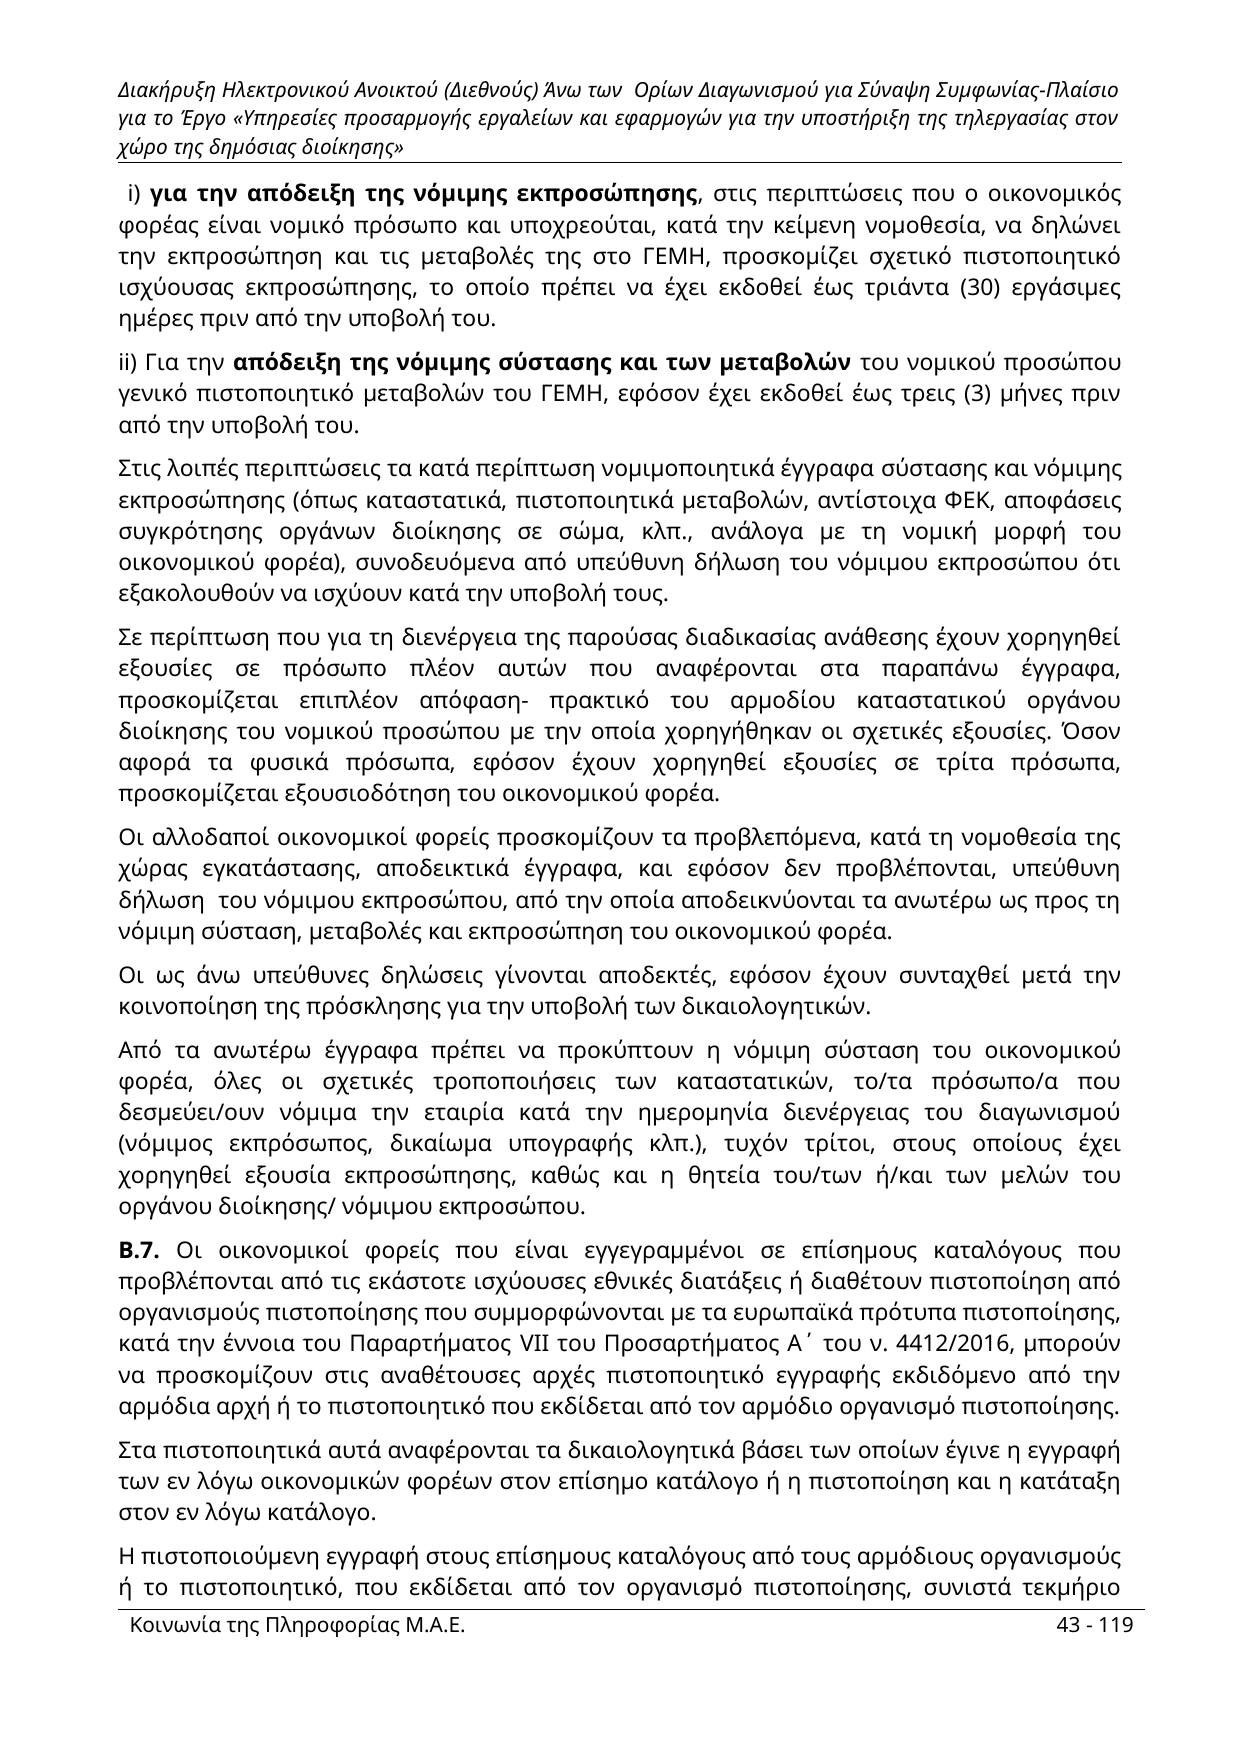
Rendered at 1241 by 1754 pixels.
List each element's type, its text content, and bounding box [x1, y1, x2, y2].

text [118, 1540, 1122, 1602]
text Σε περίπτωση που για τη διενέργεια της παρούσας διαδικασίας ανάθεσης έχουν χορηγηθεί εξουσίες σε πρόσωπο πλέον αυτών που αναφέρονται στα παραπάνω έγγραφα, προσκομίζεται επιπλέον απόφαση- πρακτικό του αρμοδίου καταστατικού οργάνου διοίκησης του νομικού προσώπου με την οποία χορηγήθηκαν οι σχετικές εξουσίες. Όσον αφορά τα φυσικά πρόσωπα, εφόσον έχουν χορηγηθεί εξουσίες σε τρίτα πρόσωπα, προσκομίζεται εξουσιοδότηση του οικονομικού φορέα. [118, 621, 1122, 808]
text i) για την απόδειξη της νόμιμης εκπροσώπησης, στις περιπτώσεις που ο οικονομικός φορέας είναι νομικό πρόσωπο και υποχρεούται, κατά την κείμενη νομοθεσία, να δηλώνει την εκπροσώπηση και τις μεταβολές της στο ΓΕΜΗ, προσκομίζει σχετικό πιστοποιητικό ισχύουσας εκπροσώπησης, το οποίο πρέπει να έχει εκδοθεί έως τριάντα (30) εργάσιμες ημέρες πριν από την υποβολή του. [118, 177, 1122, 333]
text Από τα ανωτέρω έγγραφα πρέπει να προκύπτουν η νόμιμη σύσταση του οικονομικού φορέα, όλες οι σχετικές τροποποιήσεις των καταστατικών, το/τα πρόσωπο/α που δεσμεύει/ουν νόμιμα την εταιρία κατά την ημερομηνία διενέργειας του διαγωνισμού (νόμιμος εκπρόσωπος, δικαίωμα υπογραφής κλπ.), τυχόν τρίτοι, στους οποίους έχει χορηγηθεί εξουσία εκπροσώπησης, καθώς και η θητεία του/των ή/και των μελών του οργάνου διοίκησης/ νόμιμου εκπροσώπου. [118, 1033, 1122, 1221]
text ii) Για την απόδειξη της νόμιμης σύστασης και των μεταβολών του νομικού προσώπου γενικό πιστοποιητικό μεταβολών του ΓΕΜΗ, εφόσον έχει εκδοθεί έως τρεις (3) μήνες πριν από την υποβολή του. [118, 346, 1122, 440]
text Στις λοιπές περιπτώσεις τα κατά περίπτωση νομιμοποιητικά έγγραφα σύστασης και νόμιμης εκπροσώπησης (όπως καταστατικά, πιστοποιητικά μεταβολών, αντίστοιχα ΦΕΚ, αποφάσεις συγκρότησης οργάνων διοίκησης σε σώμα, κλπ., ανάλογα με τη νομική μορφή του οικονομικού φορέα), συνοδευόμενα από υπεύθυνη δήλωση του νόμιμου εκπροσώπου ότι εξακολουθούν να ισχύουν κατά την υποβολή τους. [118, 452, 1122, 608]
text Στα πιστοποιητικά αυτά αναφέρονται τα δικαιολογητικά βάσει των οποίων έγινε η εγγραφή των εν λόγω οικονομικών φορέων στον επίσημο κατάλογο ή η πιστοποίηση και η κατάταξη στον εν λόγω κατάλογο. [118, 1433, 1122, 1527]
text Οι αλλοδαποί οικονομικοί φορείς προσκομίζουν τα προβλεπόμενα, κατά τη νομοθεσία της χώρας εγκατάστασης, αποδεικτικά έγγραφα, και εφόσον δεν προβλέπονται, υπεύθυνη δήλωση του νόμιμου εκπροσώπου, από την οποία αποδεικνύονται τα ανωτέρω ως προς τη νόμιμη σύσταση, μεταβολές και εκπροσώπηση του οικονομικού φορέα. [118, 821, 1122, 946]
text Β.7. Οι οικονομικοί φορείς που είναι εγγεγραμμένοι σε επίσημους καταλόγους που προβλέπονται από τις εκάστοτε ισχύουσες εθνικές διατάξεις ή διαθέτουν πιστοποίηση από οργανισμούς πιστοποίησης που συμμορφώνονται με τα ευρωπαϊκά πρότυπα πιστοποίησης, κατά την έννοια του Παραρτήματος VII του Προσαρτήματος Α΄ του ν. 4412/2016, μπορούν να προσκομίζουν στις αναθέτουσες αρχές πιστοποιητικό εγγραφής εκδιδόμενο από την αρμόδια αρχή ή το πιστοποιητικό που εκδίδεται από τον αρμόδιο οργανισμό πιστοποίησης. [118, 1233, 1122, 1421]
text Οι ως άνω υπεύθυνες δηλώσεις γίνονται αποδεκτές, εφόσον έχουν συνταχθεί μετά την κοινοποίηση της πρόσκλησης για την υποβολή των δικαιολογητικών. [118, 958, 1122, 1021]
